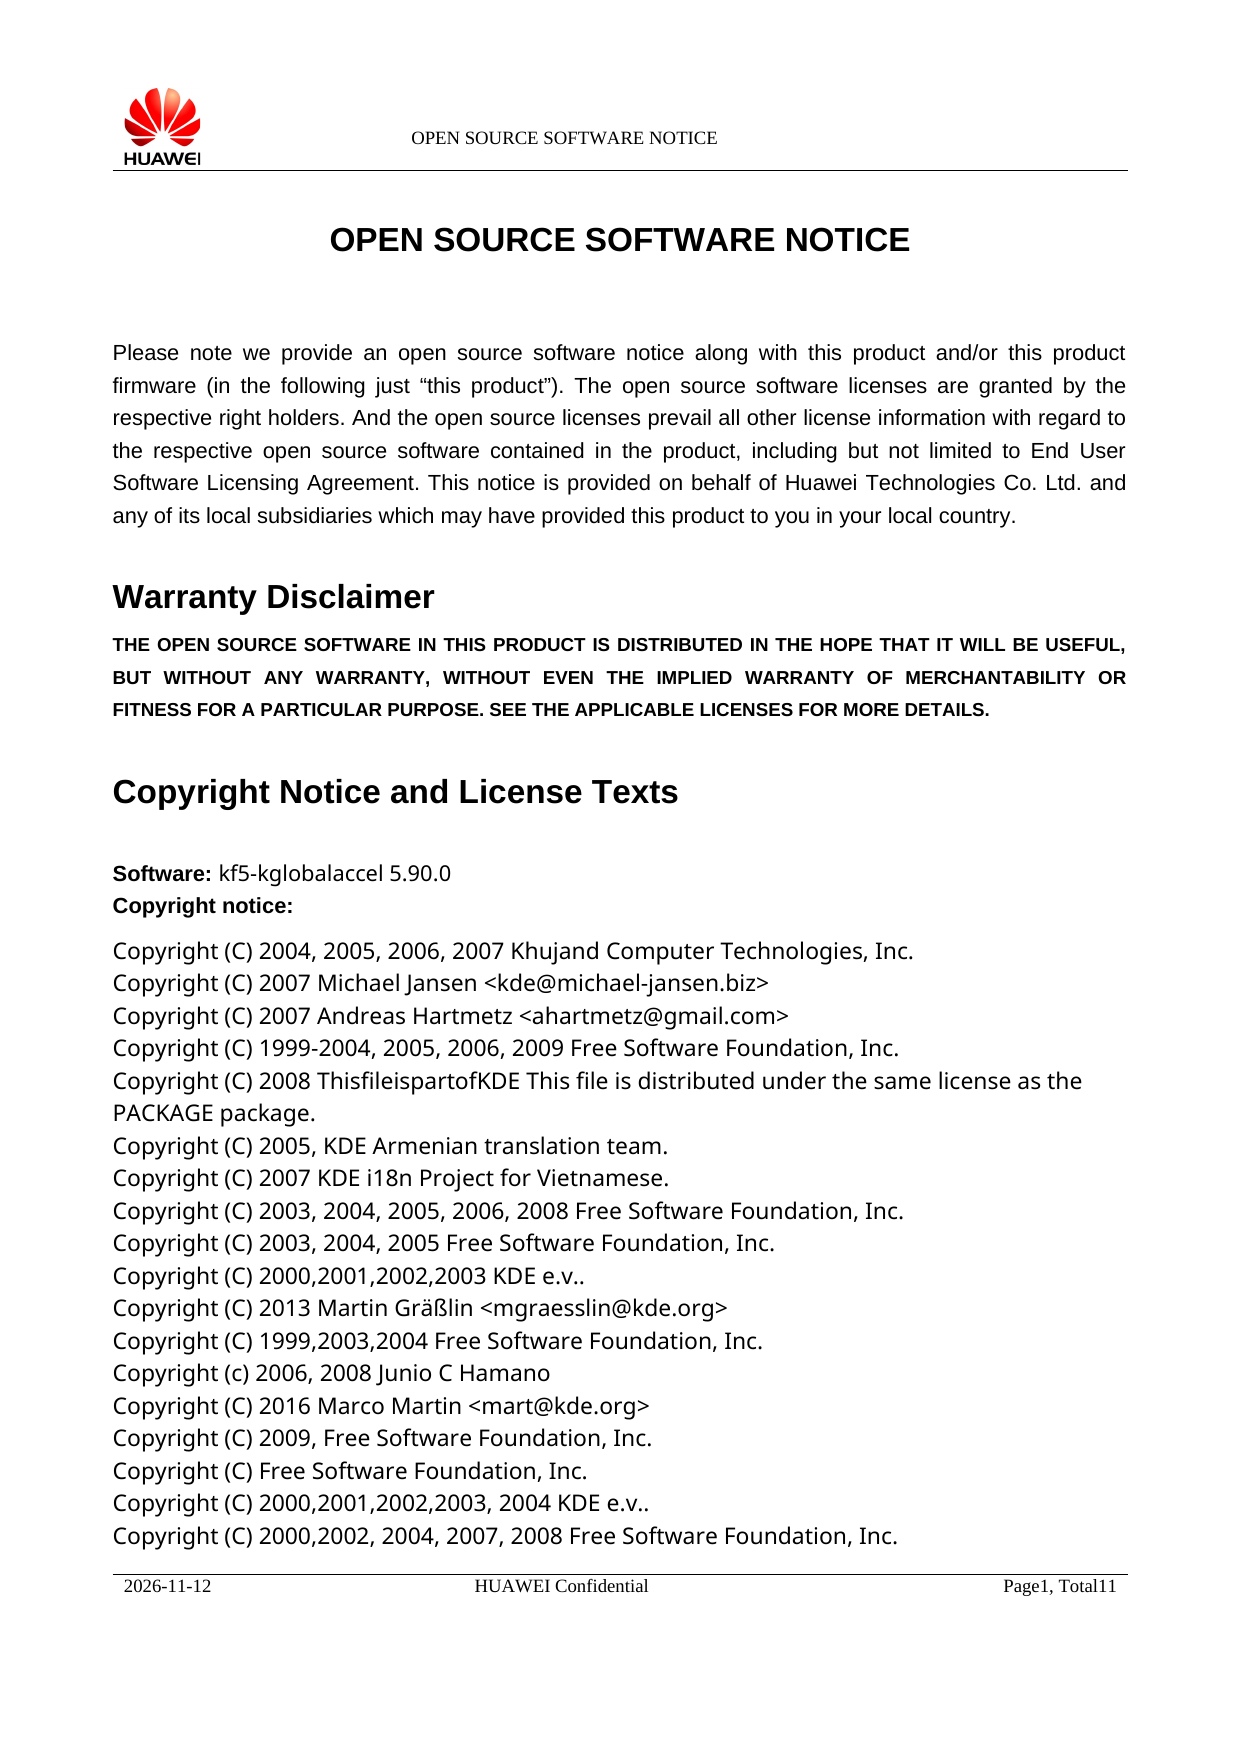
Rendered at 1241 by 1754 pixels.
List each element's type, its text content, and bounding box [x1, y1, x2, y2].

text Copyright Notice and License Texts [112, 759, 1128, 824]
text The open source software in this product is distributed in the hope that it will be useful, but WITHOUT ANY WARRANTY, without even the implied warranty of MERCHANTABILITY or FITNESS FOR A PARTICULAR PURPOSE. See the applicable licenses for more details. [112, 629, 1128, 726]
text Please note we provide an open source software notice along with this product and/or this product firmware (in the following just “this product”). The open source software licenses are granted by the respective right holders. And the open source licenses prevail all other license information with regard to the respective open source software contained in the product, including but not limited to End User Software Licensing Agreement. This notice is provided on behalf of Huawei Technologies Co. Ltd. and any of its local subsidiaries which may have provided this product to you in your local country. [112, 336, 1128, 531]
picture [124, 88, 201, 165]
text Warranty Disclaimer [112, 564, 1128, 629]
text OPEN SOURCE SOFTWARE NOTICE [112, 206, 1128, 271]
text Copyright notice: [112, 889, 1128, 921]
title Software: kf5-kglobalaccel 5.90.0 [112, 856, 1128, 889]
